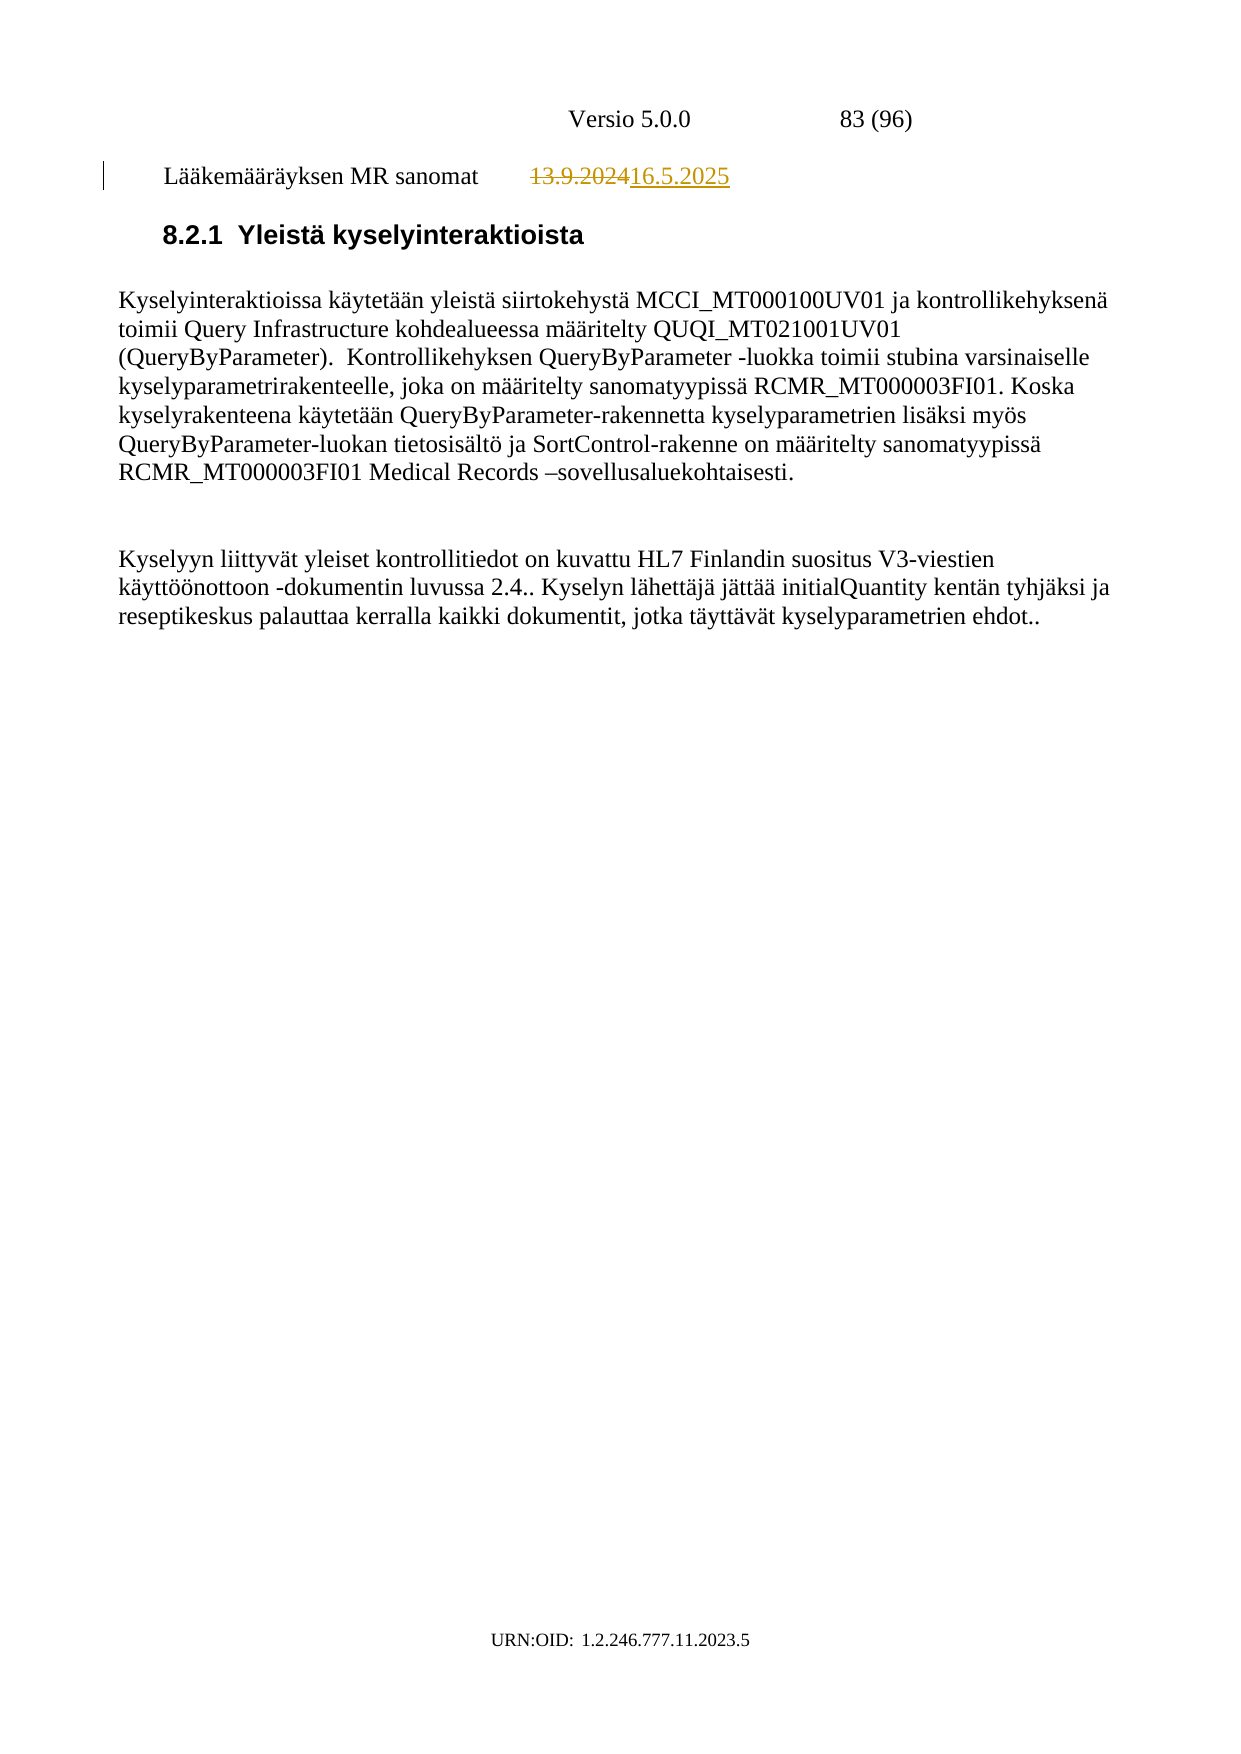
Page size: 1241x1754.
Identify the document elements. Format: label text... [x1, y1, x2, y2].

subtitle Yleistä kyselyinteraktioista [162, 219, 1122, 250]
text Kyselyinteraktioissa käytetään yleistä siirtokehystä MCCI_MT000100UV01 ja kontrollikehyksenä toimii Query Infrastructure kohdealueessa määritelty QUQI_MT021001UV01 (QueryByParameter). Kontrollikehyksen QueryByParameter -luokka toimii stubina varsinaiselle kyselyparametrirakenteelle, joka on määritelty sanomatyypissä RCMR_MT000003FI01. Koska kyselyrakenteena käytetään QueryByParameter-rakennetta kyselyparametrien lisäksi myös QueryByParameter-luokan tietosisältö ja SortControl-rakenne on määritelty sanomatyypissä RCMR_MT000003FI01 Medical Records –sovellusaluekohtaisesti. [118, 285, 1122, 486]
text Kyselyyn liittyvät yleiset kontrollitiedot on kuvattu HL7 Finlandin suositus V3-viestien käyttöönottoon -dokumentin luvussa 2.4.. Kyselyn lähettäjä jättää initialQuantity kentän tyhjäksi ja reseptikeskus palauttaa kerralla kaikki dokumentit, jotka täyttävät kyselyparametrien ehdot.. [118, 544, 1122, 630]
